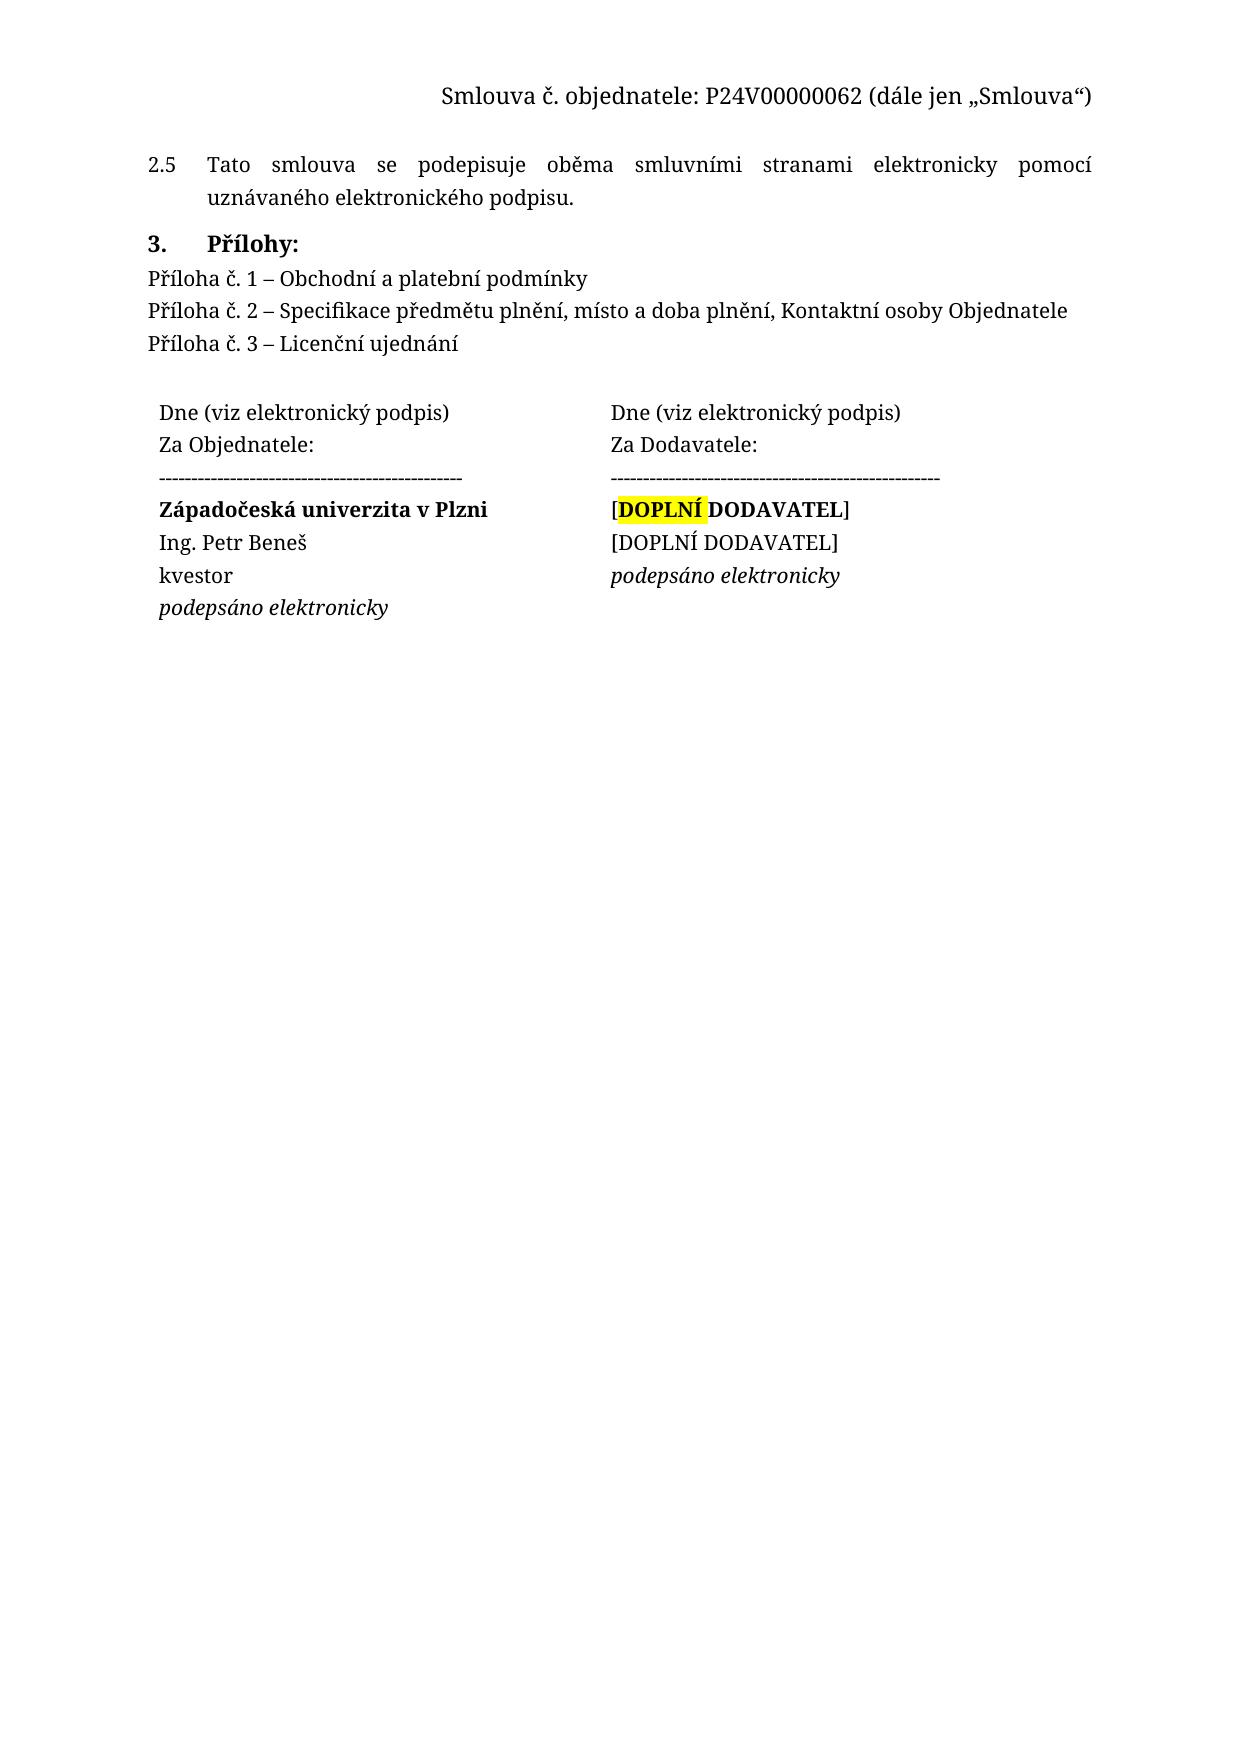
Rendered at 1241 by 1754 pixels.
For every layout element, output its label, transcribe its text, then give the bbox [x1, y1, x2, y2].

list Tato smlouva se podepisuje oběma smluvními stranami elektronicky pomocí uznávaného elektronického podpisu. [148, 150, 1092, 211]
text Příloha č. 2 – Specifikace předmětu plnění, místo a doba plnění, Kontaktní osoby Objednatele [148, 297, 1092, 325]
list Přílohy: [148, 228, 1092, 259]
text Příloha č. 1 – Obchodní a platební podmínky [148, 264, 1092, 292]
table_header Dne (viz elektronický podpis) Za Dodavatele: --------------------------------------------------- [DOPLNÍ DODAVATEL] [DOPLNÍ DODAVATEL] podepsáno elektronicky [599, 398, 1051, 626]
text Příloha č. 3 – Licenční ujednání [148, 329, 1092, 358]
table_header Dne (viz elektronický podpis) Za Objednatele: ----------------------------------------------- Západočeská univerzita v Plzni Ing. Petr Beneš kvestor podepsáno elektronicky [148, 398, 599, 626]
